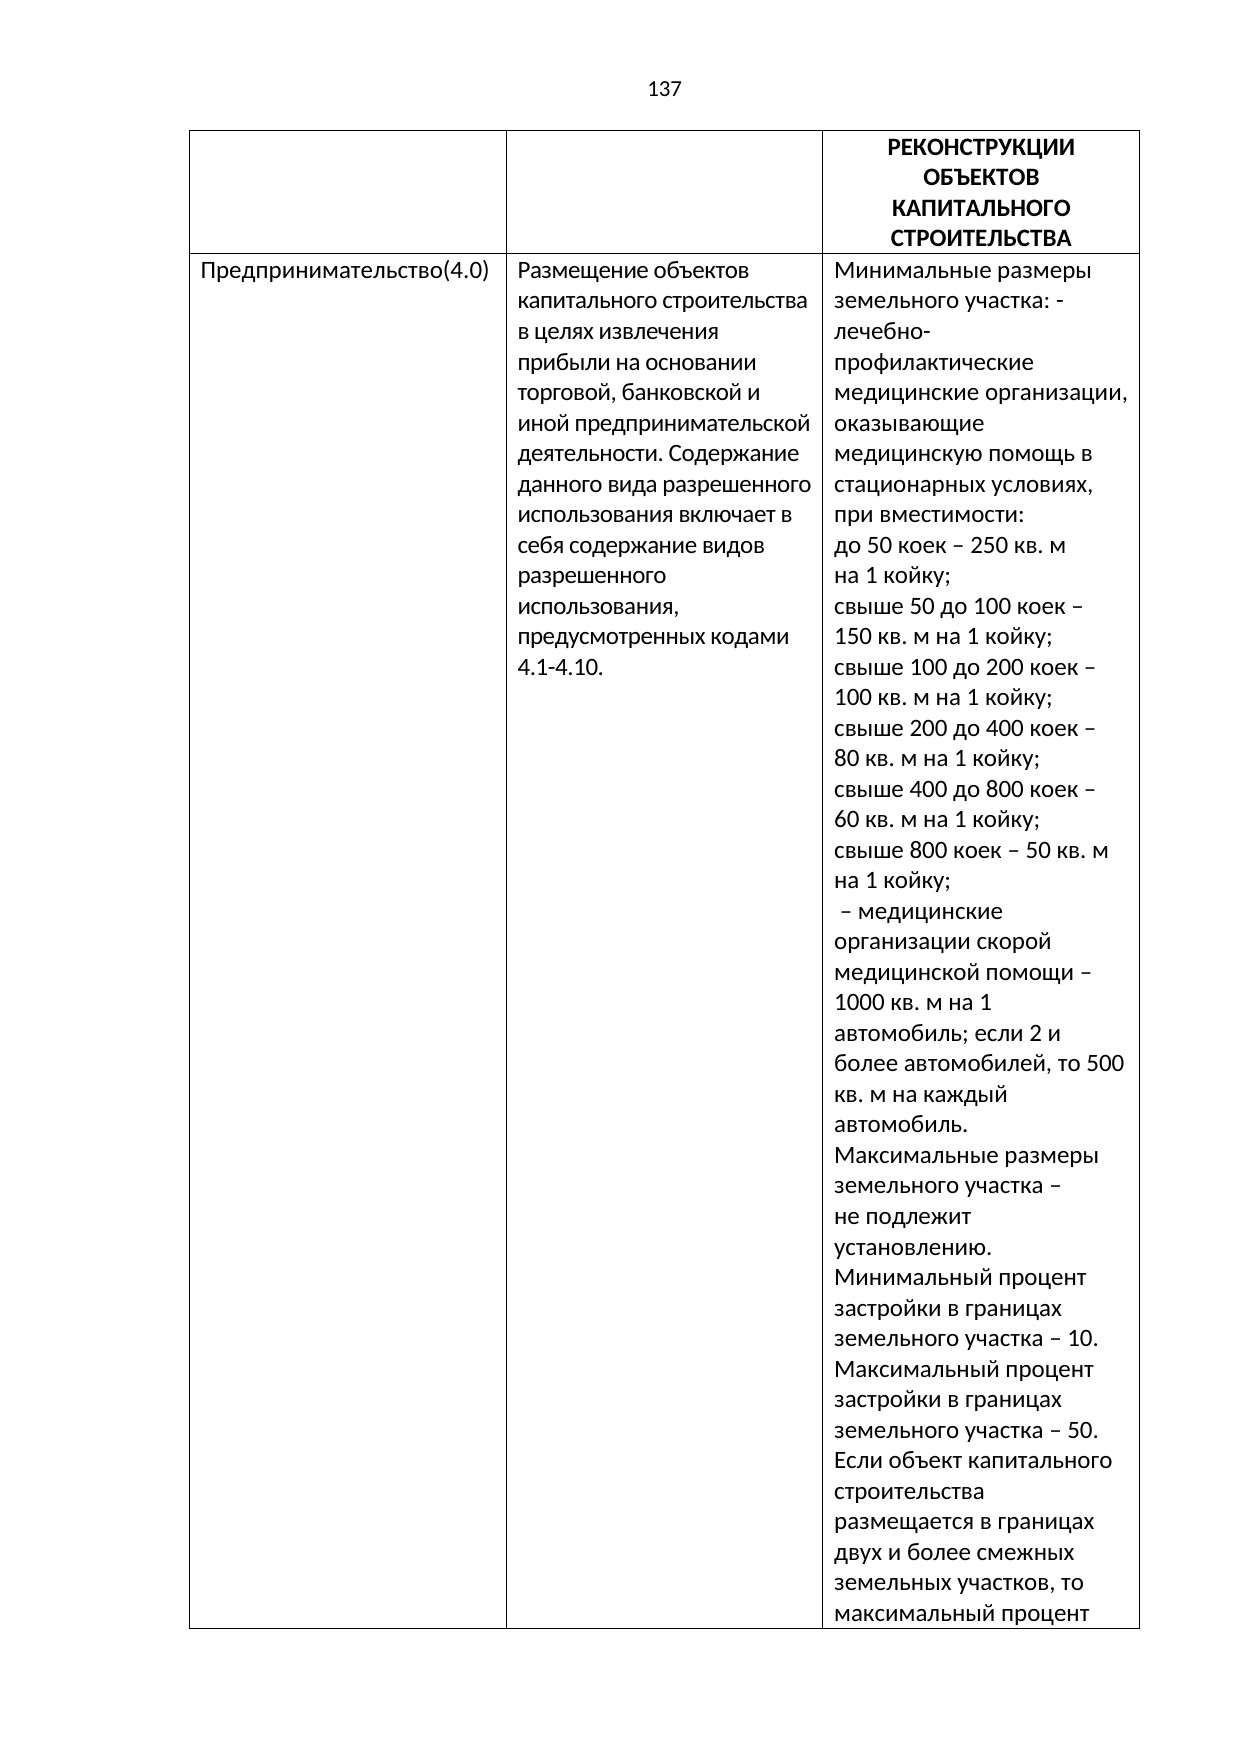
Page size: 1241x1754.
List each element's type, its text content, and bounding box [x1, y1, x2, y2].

table_header ПРЕДЕЛЬНЫЕ РАЗМЕРЫ ЗЕМЕЛЬНЫХ УЧАСТКОВ И ПРЕДЕЛЬНЫЕ ПАРАМЕТРЫ РАЗРЕШЕННОГО СТРОИТЕЛЬСТВА, РЕКОНСТРУКЦИИ ОБЪЕКТОВ КАПИТАЛЬНОГО СТРОИТЕЛЬСТВА [823, 131, 1139, 253]
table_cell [823, 254, 1139, 1627]
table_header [190, 131, 506, 253]
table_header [507, 131, 822, 253]
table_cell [190, 254, 506, 1627]
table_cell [507, 254, 822, 1627]
